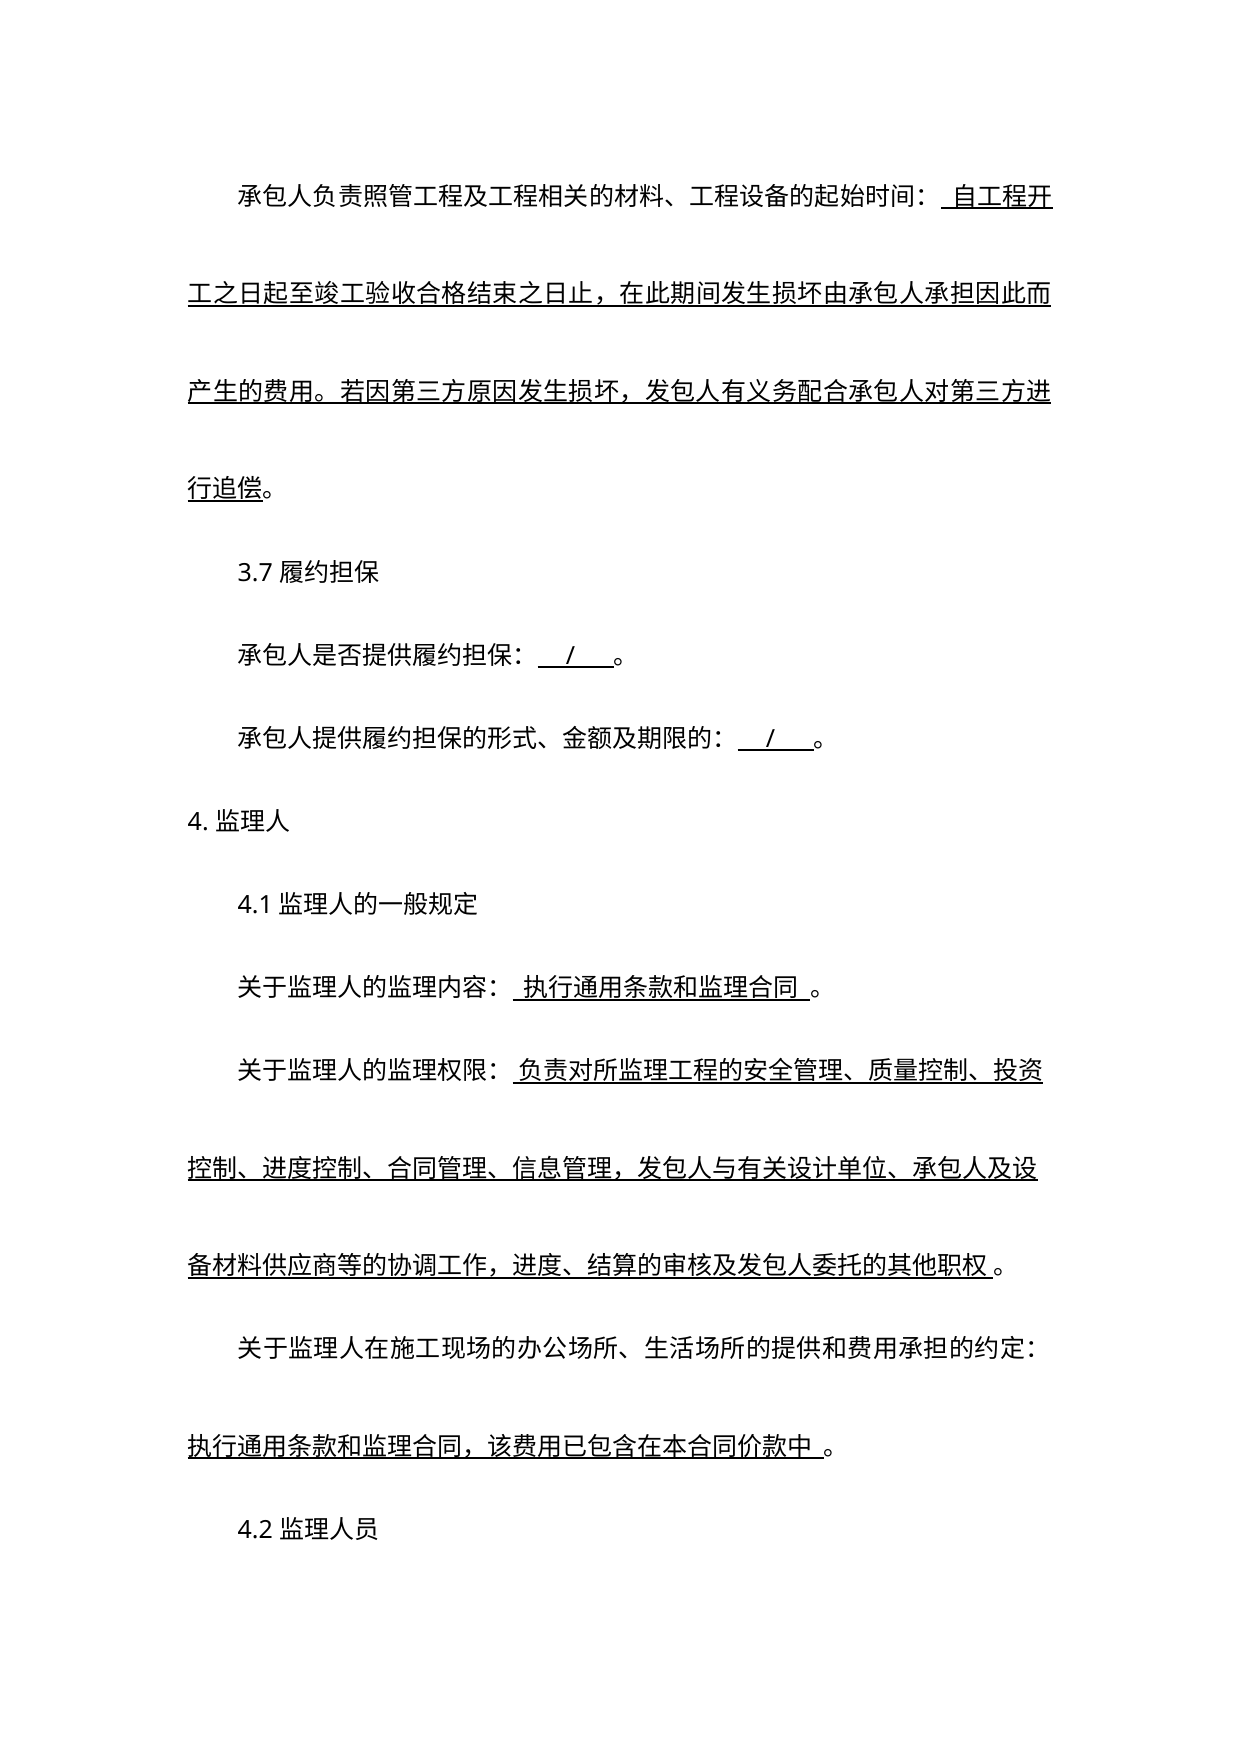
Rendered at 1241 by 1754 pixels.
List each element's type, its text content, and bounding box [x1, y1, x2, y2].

text 承包人是否提供履约担保： / 。 [187, 621, 1053, 686]
text 3.7 履约担保 [187, 538, 1053, 603]
text 承包人负责照管工程及工程相关的材料、工程设备的起始时间： 自工程开工之日起至竣工验收合格结束之日止，在此期间发生损坏由承包人承担因此而产生的费用。若因第三方原因发生损坏，发包人有义务配合承包人对第三方进行追偿。 [187, 162, 1053, 519]
text 4.1监理人的一般规定 [187, 870, 1053, 935]
text 关于监理人的监理内容： 执行通用条款和监理合同 。 [187, 953, 1053, 1018]
text 4. 监理人 [187, 787, 1053, 852]
text 关于监理人的监理权限： 负责对所监理工程的安全管理、质量控制、投资控制、进度控制、合同管理、信息管理，发包人与有关设计单位、承包人及设备材料供应商等的协调工作，进度、结算的审核及发包人委托的其他职权 。 [187, 1036, 1053, 1296]
text 4.2 监理人员 [187, 1495, 1053, 1560]
text 承包人提供履约担保的形式、金额及期限的： / 。 [187, 704, 1053, 769]
text 关于监理人在施工现场的办公场所、生活场所的提供和费用承担的约定：执行通用条款和监理合同，该费用已包含在本合同价款中 。 [187, 1314, 1053, 1477]
